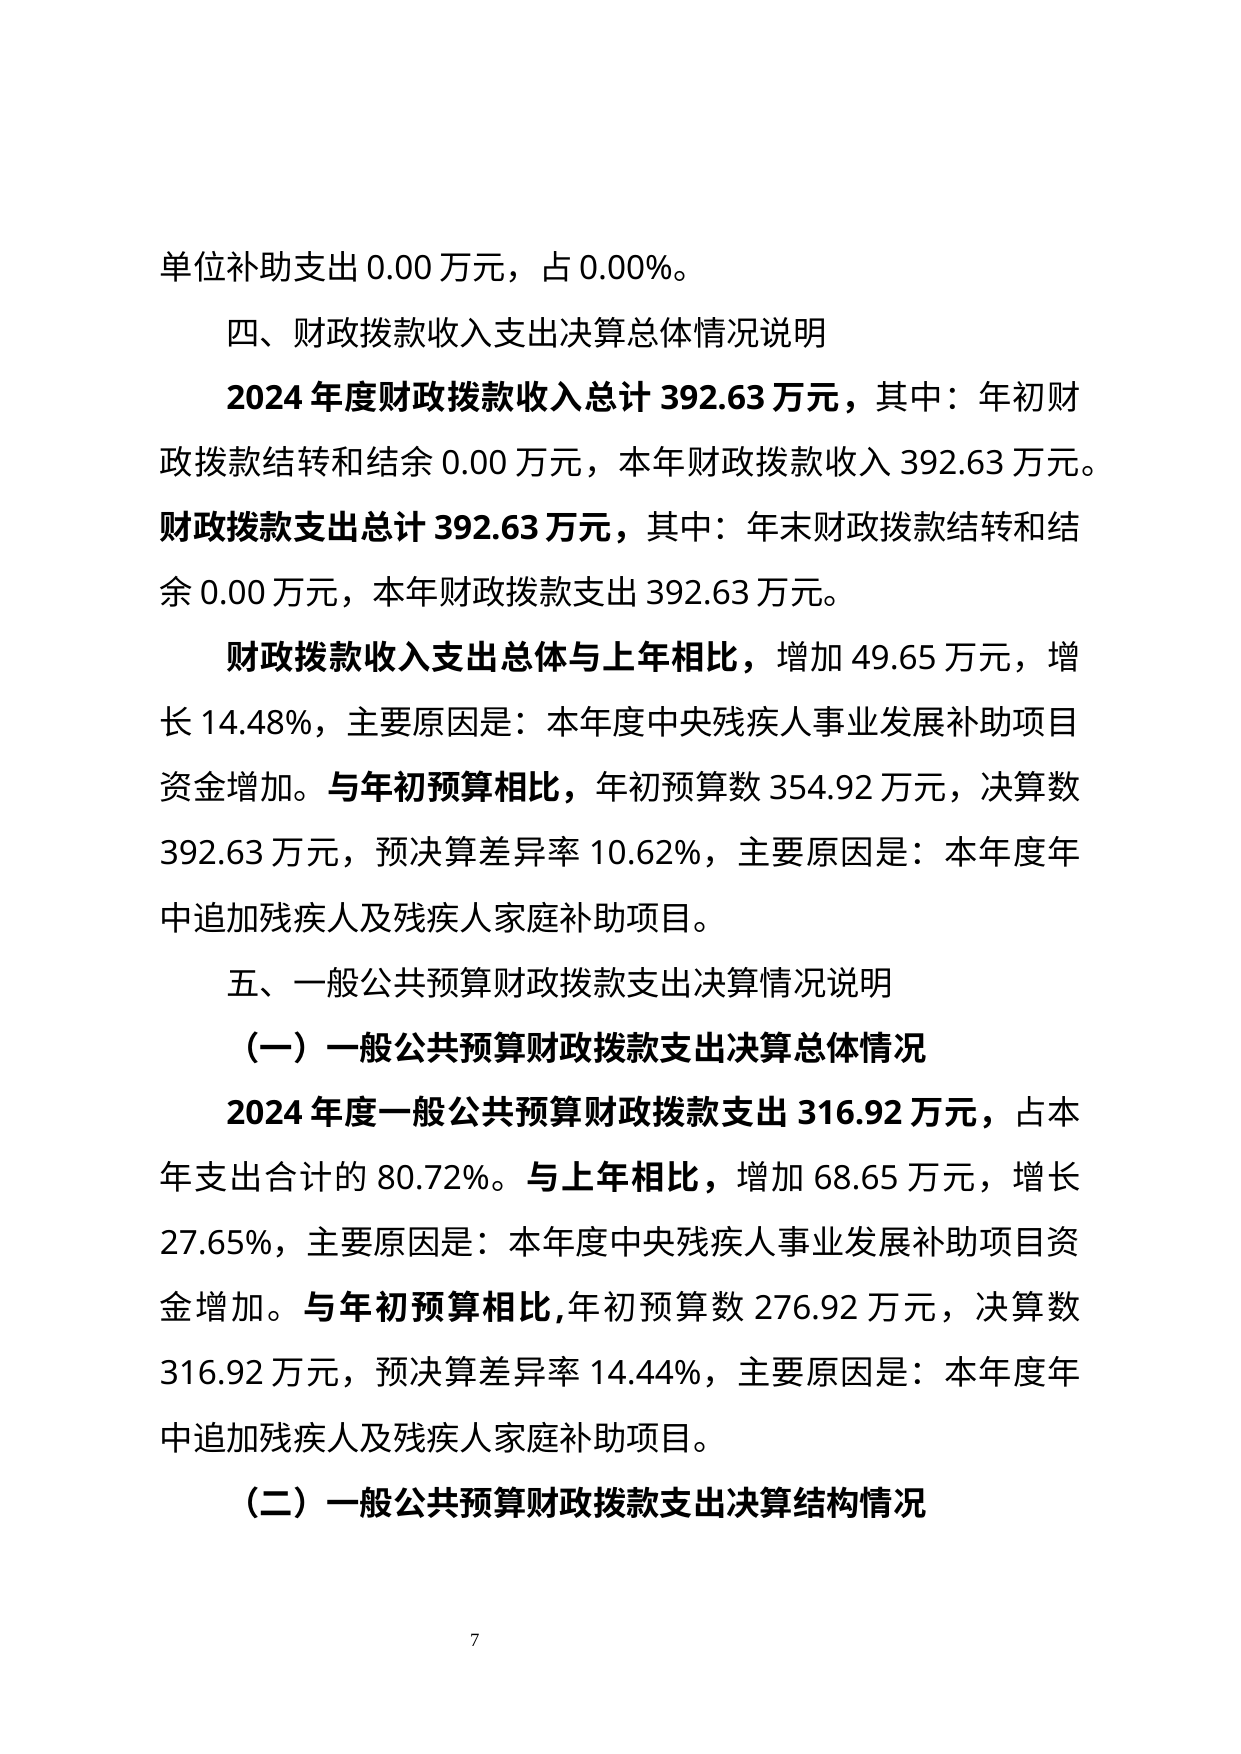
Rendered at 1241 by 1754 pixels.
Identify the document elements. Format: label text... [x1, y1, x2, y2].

text 财政拨款收入支出总体与上年相比，增加49.65万元，增长14.48%，主要原因是：本年度中央残疾人事业发展补助项目资金增加。与年初预算相比，年初预算数354.92万元，决算数392.63万元，预决算差异率10.62%，主要原因是：本年度年中追加残疾人及残疾人家庭补助项目。 [159, 623, 1081, 948]
text 五、一般公共预算财政拨款支出决算情况说明 [159, 948, 1081, 1013]
text 2024年度一般公共预算财政拨款支出316.92万元，占本年支出合计的80.72%。与上年相比，增加68.65万元，增长27.65%，主要原因是：本年度中央残疾人事业发展补助项目资金增加。与年初预算相比,年初预算数276.92万元，决算数316.92万元，预决算差异率14.44%，主要原因是：本年度年中追加残疾人及残疾人家庭补助项目。 [159, 1078, 1081, 1468]
text （一）一般公共预算财政拨款支出决算总体情况 [159, 1013, 1081, 1078]
text 2024年度财政拨款收入总计392.63万元，其中：年初财政拨款结转和结余0.00万元，本年财政拨款收入392.63万元。财政拨款支出总计392.63万元，其中：年末财政拨款结转和结余0.00万元，本年财政拨款支出392.63万元。 [159, 363, 1081, 623]
text （二）一般公共预算财政拨款支出决算结构情况 [159, 1468, 1081, 1533]
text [159, 233, 1081, 298]
text 四、财政拨款收入支出决算总体情况说明 [159, 298, 1081, 363]
